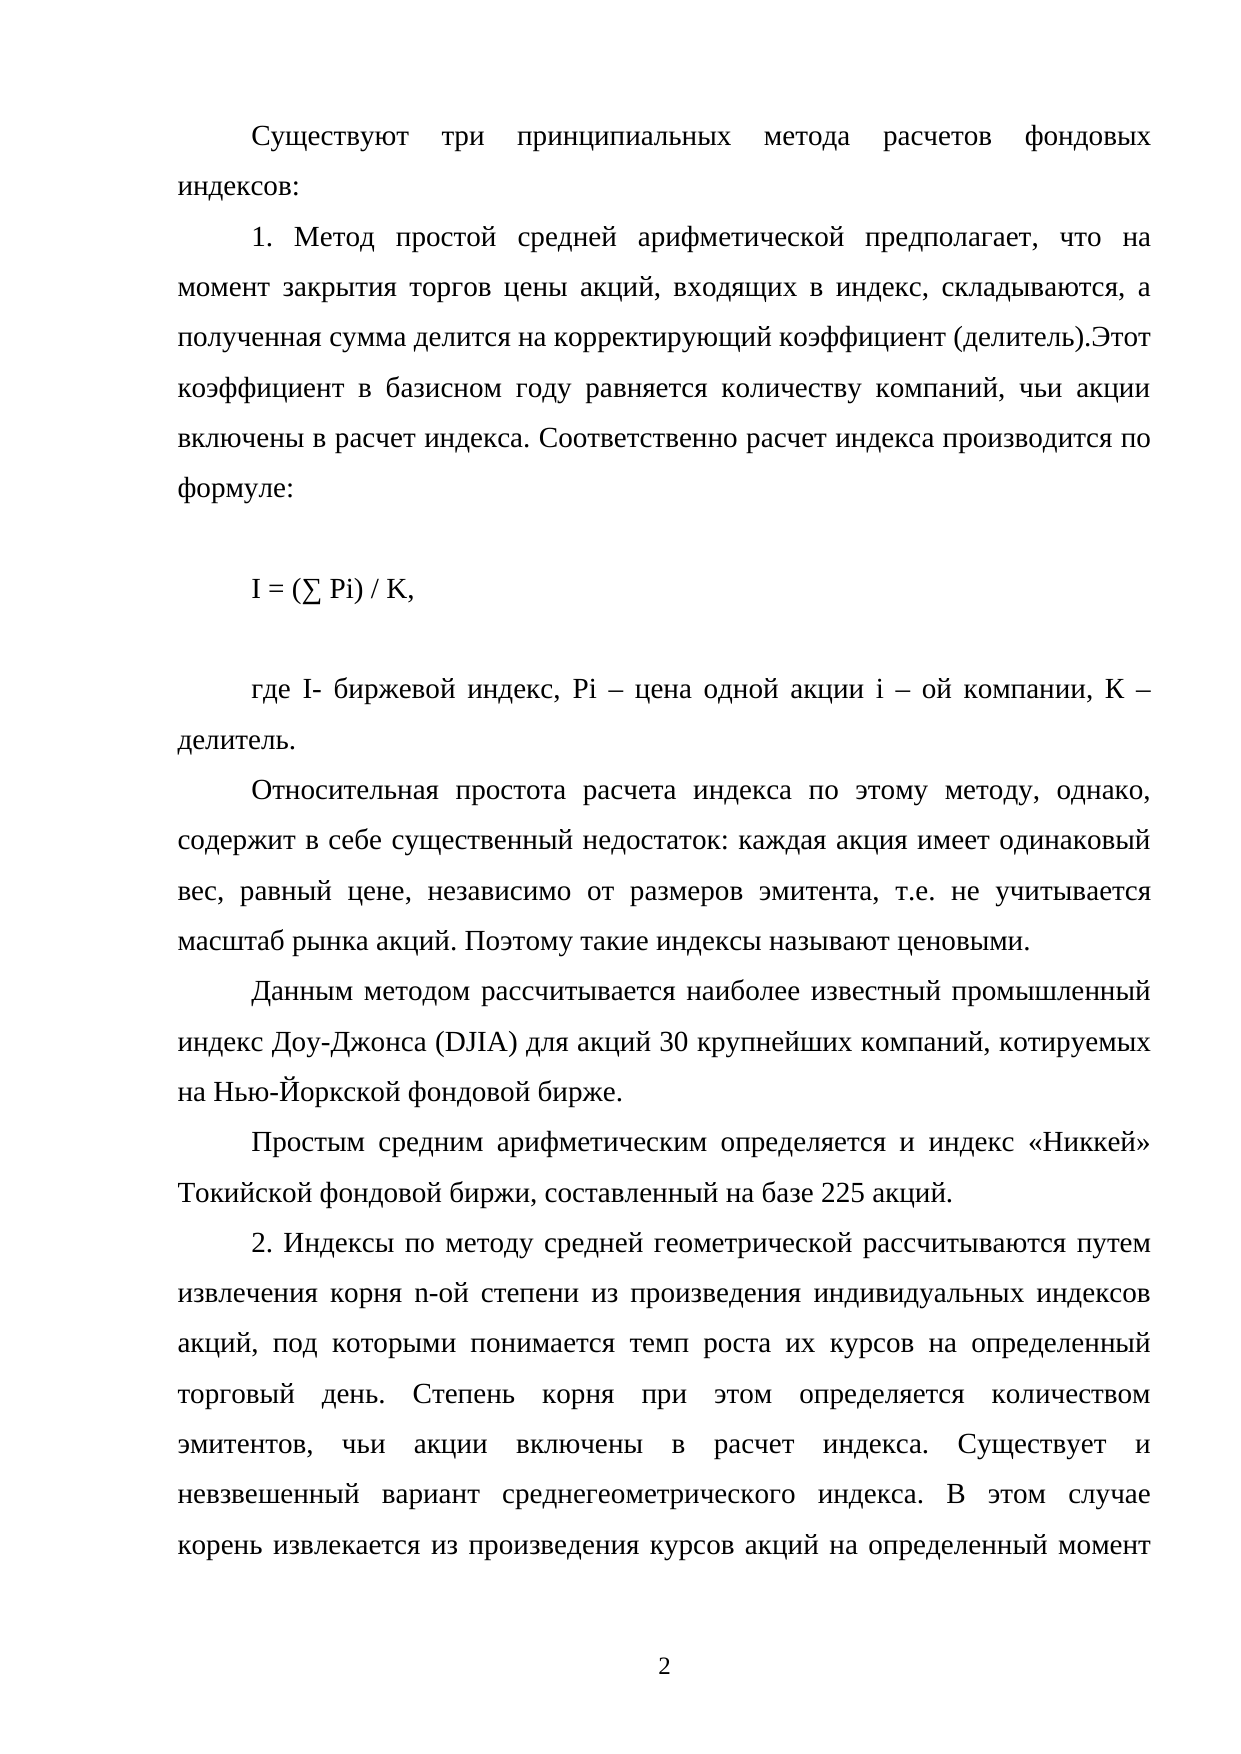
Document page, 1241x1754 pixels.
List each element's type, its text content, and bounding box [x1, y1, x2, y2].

title Данным методом рассчитывается наиболее известный промышленный индекс Доу-Джонса (DJIA) для акций 30 крупнейших компаний, котируемых на Нью-Йоркской фондовой бирже. [177, 973, 1152, 1108]
title Простым средним арифметическим определяется и индекс «Никкей» Токийской фондовой биржи, составленный на базе 225 акций. [177, 1124, 1152, 1208]
title I = (∑ Pi) / K, [177, 571, 1152, 604]
title где I- биржевой индекс, Pi – цена одной акции i – ой компании, К – делитель. [177, 672, 1152, 755]
title 1. Метод простой средней арифметической предполагает, что на момент закрытия торгов цены акций, входящих в индекс, складываются, а полученная сумма делится на корректирующий коэффициент (делитель).Этот коэффициент в базисном году равняется количеству компаний, чьи акции включены в расчет индекса. Соответственно расчет индекса производится по формуле: [177, 219, 1152, 504]
title Существуют три принципиальных метода расчетов фондовых индексов: [177, 118, 1152, 202]
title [177, 1225, 1152, 1560]
title Относительная простота расчета индекса по этому методу, однако, содержит в себе существенный недостаток: каждая акция имеет одинаковый вес, равный цене, независимо от размеров эмитента, т.е. не учитывается масштаб рынка акций. Поэтому такие индексы называют ценовыми. [177, 772, 1152, 957]
